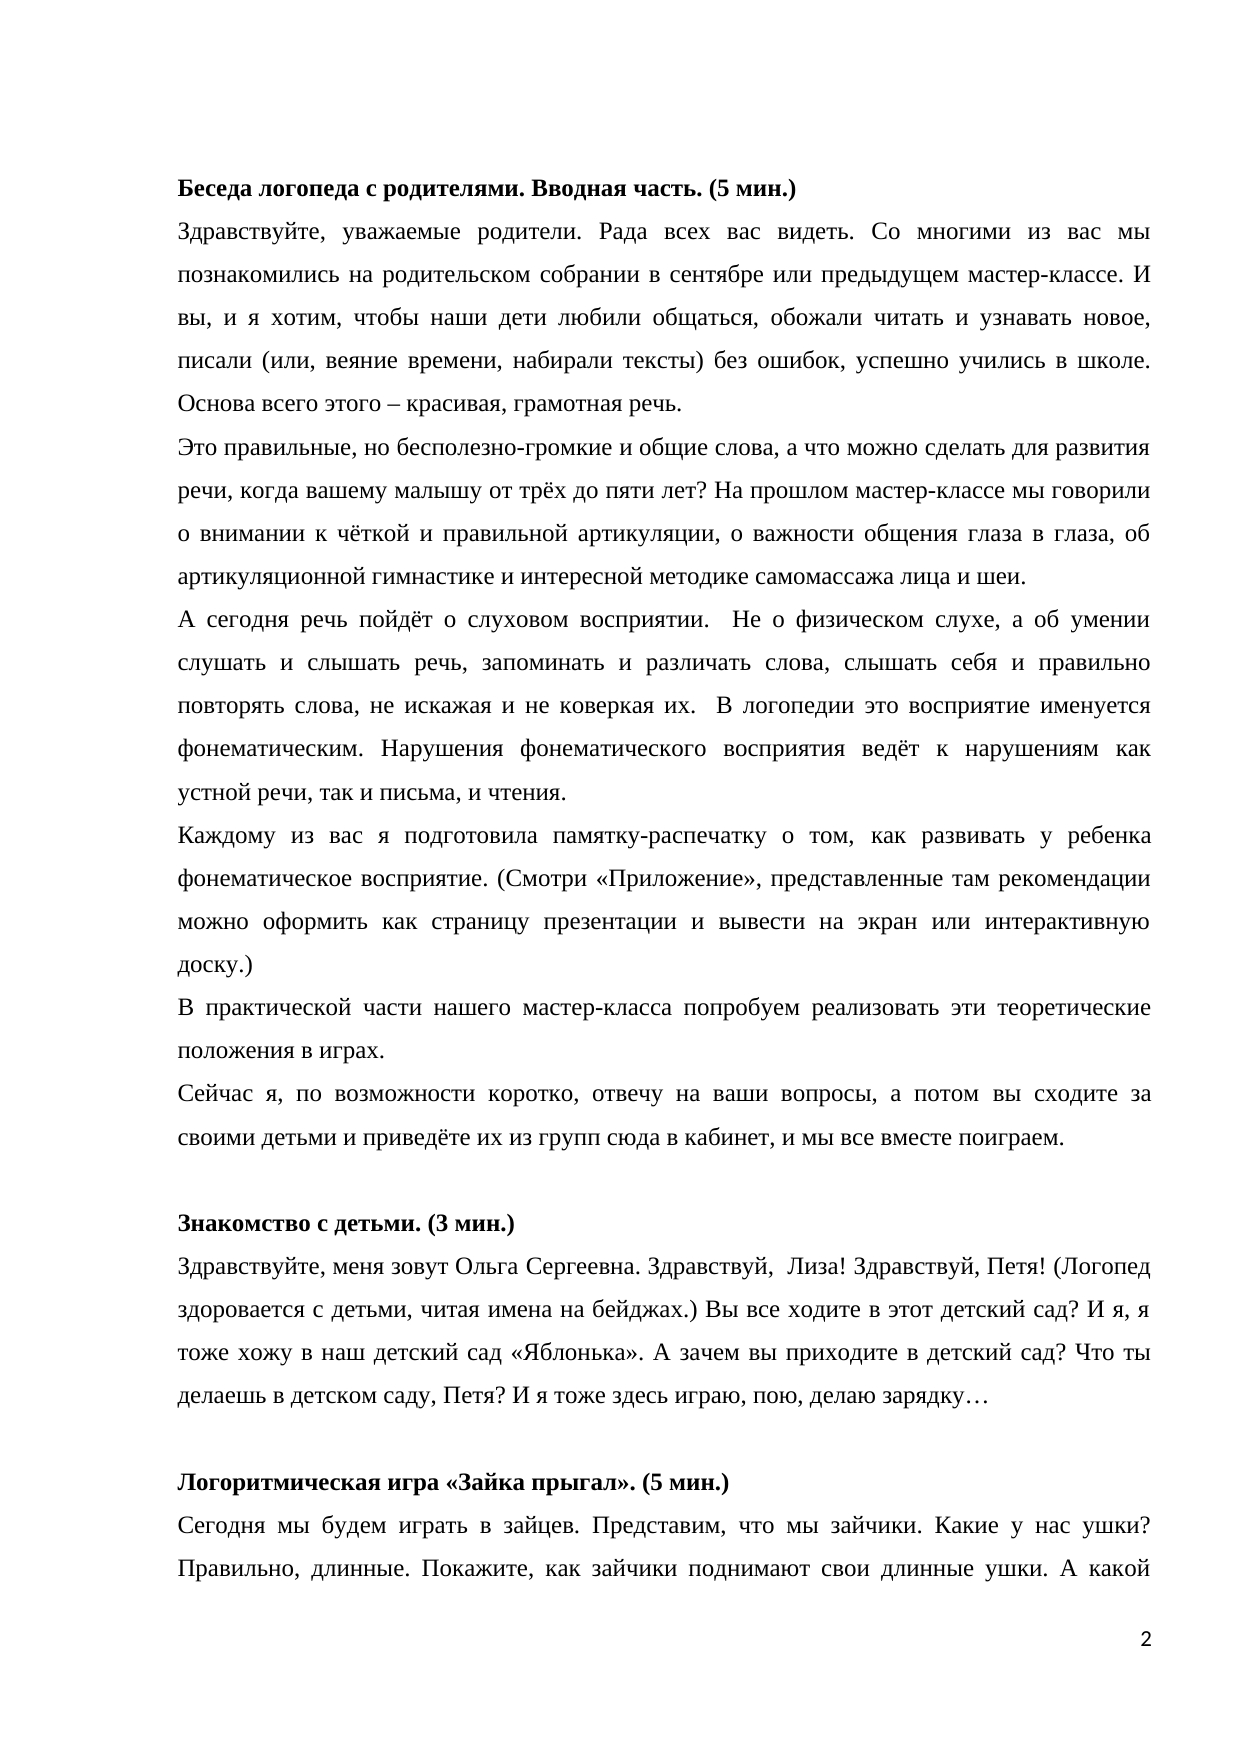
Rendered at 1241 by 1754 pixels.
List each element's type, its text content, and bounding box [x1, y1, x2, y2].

text Знакомство с детьми. (3 мин.) [177, 1208, 1152, 1237]
text Здравствуйте, меня зовут Ольга Сергеевна. Здравствуй, Лиза! Здравствуй, Петя! (Логопед здоровается с детьми, читая имена на бейджах.) Вы все ходите в этот детский сад? И я, я тоже хожу в наш детский сад «Яблонька». А зачем вы приходите в детский сад? Что ты делаешь в детском саду, Петя? И я тоже здесь играю, пою, делаю зарядку… [177, 1251, 1152, 1409]
text Сейчас я, по возможности коротко, отвечу на ваши вопросы, а потом вы сходите за своими детьми и приведёте их из групп сюда в кабинет, и мы все вместе поиграем. [177, 1078, 1152, 1150]
text Здравствуйте, уважаемые родители. Рада всех вас видеть. Со многими из вас мы познакомились на родительском собрании в сентябре или предыдущем мастер-классе. И вы, и я хотим, чтобы наши дети любили общаться, обожали читать и узнавать новое, писали (или, веяние времени, набирали тексты) без ошибок, успешно учились в школе. Основа всего этого – красивая, грамотная речь. [177, 216, 1152, 417]
text В практической части нашего мастер-класса попробуем реализовать эти теоретические положения в играх. [177, 992, 1152, 1064]
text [177, 1510, 1152, 1582]
text Каждому из вас я подготовила памятку-распечатку о том, как развивать у ребенка фонематическое восприятие. (Смотри «Приложение», представленные там рекомендации можно оформить как страницу презентации и вывести на экран или интерактивную доску.) [177, 820, 1152, 978]
text Беседа логопеда с родителями. Вводная часть. (5 мин.) [177, 173, 1152, 202]
text Это правильные, но бесполезно-громкие и общие слова, а что можно сделать для развития речи, когда вашему малышу от трёх до пяти лет? На прошлом мастер-классе мы говорили о внимании к чёткой и правильной артикуляции, о важности общения глаза в глаза, об артикуляционной гимнастике и интересной методике самомассажа лица и шеи. [177, 432, 1152, 590]
text А сегодня речь пойдёт о слуховом восприятии. Не о физическом слухе, а об умении слушать и слышать речь, запоминать и различать слова, слышать себя и правильно повторять слова, не искажая и не коверкая их. В логопедии это восприятие именуется фонематическим. Нарушения фонематического восприятия ведёт к нарушениям как устной речи, так и письма, и чтения. [177, 604, 1152, 805]
text Логоритмическая игра «Зайка прыгал». (5 мин.) [177, 1467, 1152, 1495]
